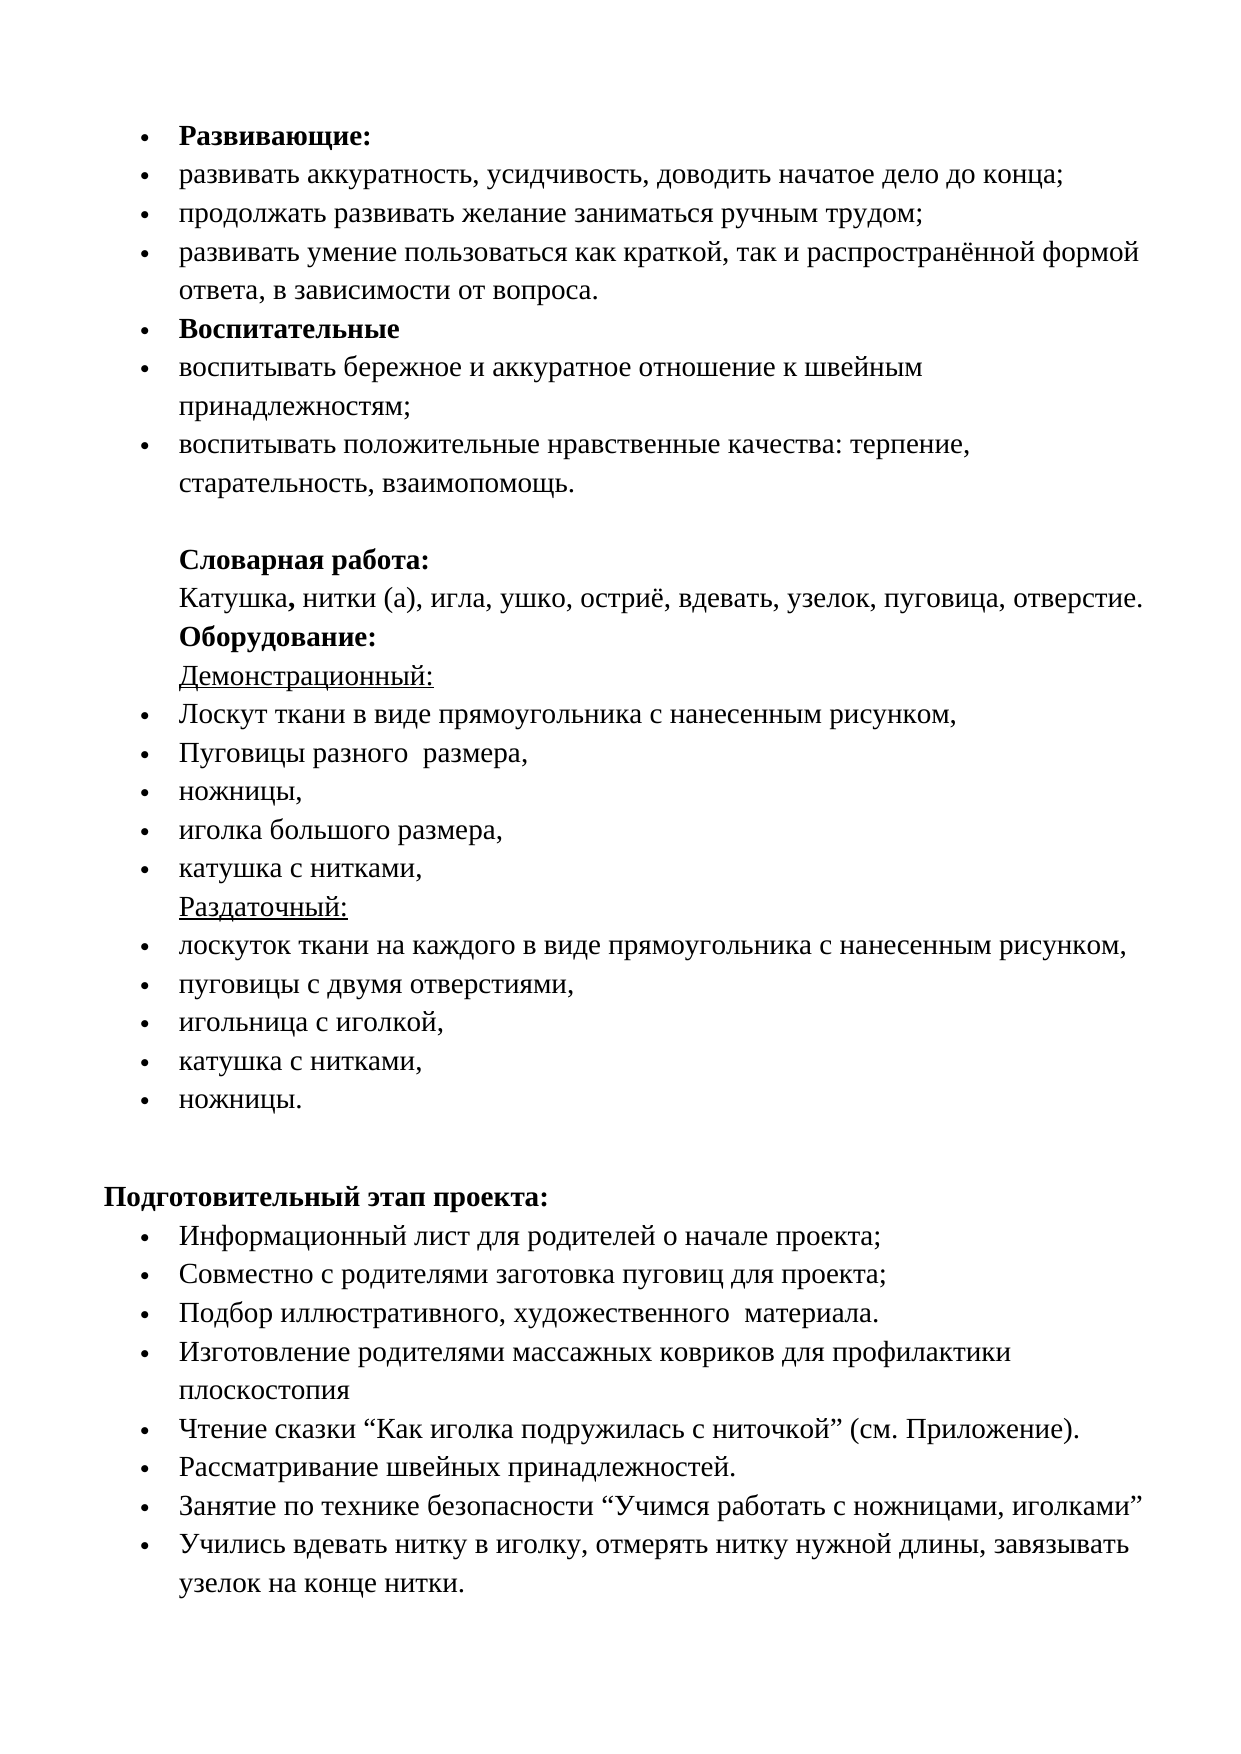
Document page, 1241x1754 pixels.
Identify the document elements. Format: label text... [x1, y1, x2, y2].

list пуговицы с двумя отверстиями, [141, 966, 1152, 999]
list катушка с нитками, [141, 850, 1152, 884]
list Чтение сказки “Как иголка подружилась с ниточкой” (см. Приложение). [141, 1411, 1152, 1444]
list Развивающие: [141, 118, 1152, 152]
list Пуговицы разного размера, [141, 735, 1152, 768]
list Изготовление родителями массажных ковриков для профилактики плоскостопия [141, 1334, 1152, 1406]
list катушка с нитками, [141, 1043, 1152, 1077]
list Занятие по технике безопасности “Учимся работать с ножницами, иголками” [141, 1488, 1152, 1521]
list продолжать развивать желание заниматься ручным трудом; [141, 195, 1152, 229]
list ножницы. [141, 1082, 1152, 1115]
list развивать умение пользоваться как краткой, так и распространённой формой ответа, в зависимости от вопроса. [141, 234, 1152, 306]
list Лоскут ткани в виде прямоугольника с нанесенным рисунком, [141, 696, 1152, 730]
list Рассматривание швейных принадлежностей. [141, 1449, 1152, 1483]
list Воспитательные [141, 311, 1152, 344]
list Учились вдевать нитку в иголку, отмерять нитку нужной длины, завязывать узелок на конце нитки. [141, 1526, 1152, 1598]
list иголка большого размера, [141, 812, 1152, 845]
text Подготовительный этап проекта: [103, 1179, 1152, 1213]
list воспитывать бережное и аккуратное отношение к швейным принадлежностям; [141, 349, 1152, 421]
list ножницы, [141, 773, 1152, 807]
list развивать аккуратность, усидчивость, доводить начатое дело до конца; [141, 157, 1152, 190]
text Словарная работа: Катушка, нитки (а), игла, ушко, остриё, вдевать, узелок, пуговица, отверстие. Оборудование: Демонстрационный: [178, 542, 1152, 691]
list Подбор иллюстративного, художественного материала. [141, 1295, 1152, 1329]
list лоскуток ткани на каждого в виде прямоугольника с нанесенным рисунком, [141, 927, 1152, 961]
list воспитывать положительные нравственные качества: терпение, старательность, взаимопомощь. [141, 426, 1152, 498]
list игольница с иголкой, [141, 1004, 1152, 1038]
text Раздаточный: [178, 889, 1152, 922]
list Совместно с родителями заготовка пуговиц для проекта; [141, 1257, 1152, 1290]
list Информационный лист для родителей о начале проекта; [141, 1218, 1152, 1252]
